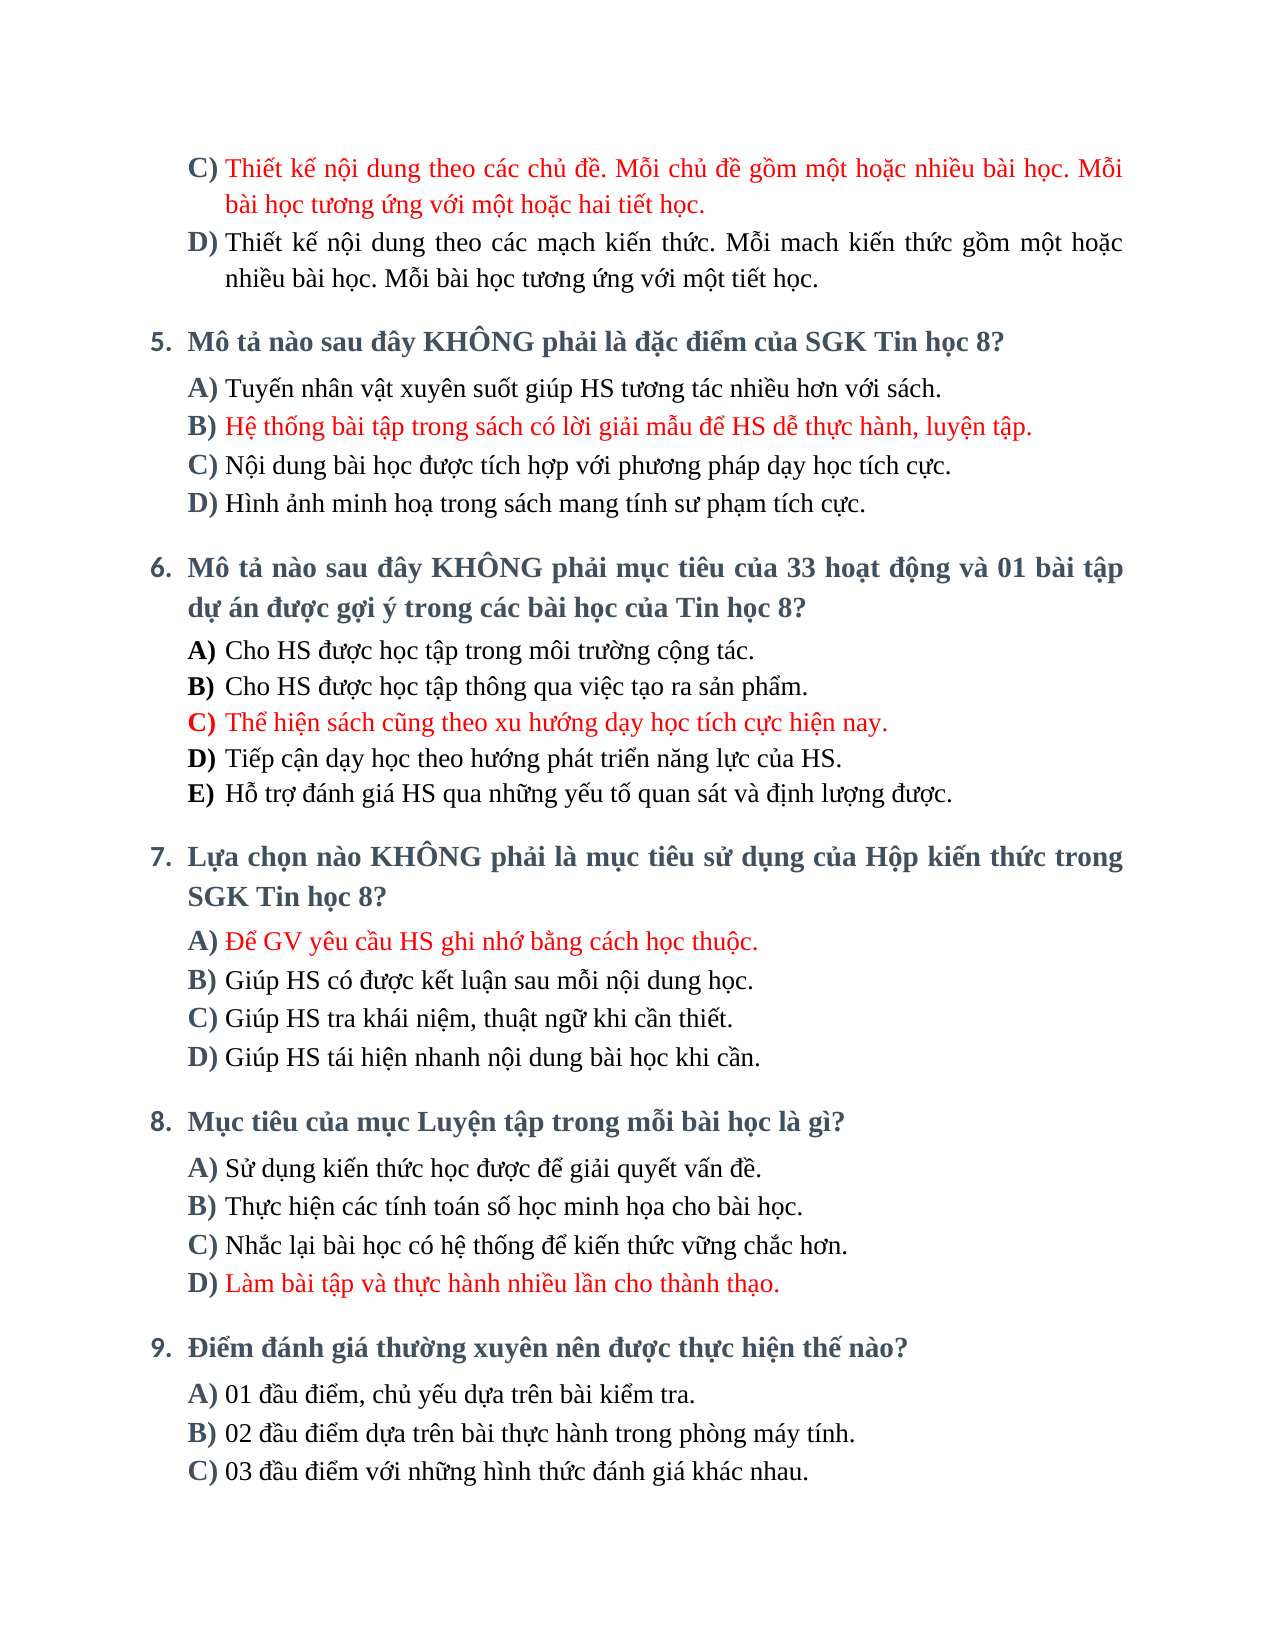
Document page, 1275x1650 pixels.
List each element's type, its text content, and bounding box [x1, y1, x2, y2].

list Tiếp cận dạy học theo hướng phát triển năng lực của HS. [187, 742, 1125, 773]
list Hệ thống bài tập trong sách có lời giải mẫu để HS dễ thực hành, luyện tập. [187, 408, 1125, 442]
list Cho HS được học tập trong môi trường cộng tác. [187, 634, 1125, 666]
list Làm bài tập và thực hành nhiều lần cho thành thạo. [187, 1266, 1125, 1299]
list Thể hiện sách cũng theo xu hướng dạy học tích cực hiện nay. [187, 706, 1125, 737]
list Thiết kế nội dung theo các chủ đề. Mỗi chủ đề gồm một hoặc nhiều bài học. Mỗi bài học tương ứng với một hoặc hai tiết học. [187, 150, 1125, 219]
list Mục tiêu của mục Luyện tập trong mỗi bài học là gì? [150, 1103, 1125, 1138]
list Nhắc lại bài học có hệ thống để kiến thức vững chắc hơn. [187, 1227, 1125, 1261]
list Giúp HS có được kết luận sau mỗi nội dung học. [187, 962, 1125, 996]
list Thiết kế nội dung theo các mạch kiến thức. Mỗi mach kiến thức gồm một hoặc nhiều bài học. Mỗi bài học tương ứng với một tiết học. [187, 224, 1125, 293]
list 03 đầu điểm với những hình thức đánh giá khác nhau. [187, 1453, 1125, 1487]
list 01 đầu điểm, chủ yếu dựa trên bài kiểm tra. [187, 1376, 1125, 1410]
list Để GV yêu cầu HS ghi nhớ bằng cách học thuộc. [187, 923, 1125, 957]
list Nội dung bài học được tích hợp với phương pháp dạy học tích cực. [187, 447, 1125, 481]
list Hỗ trợ đánh giá HS qua những yếu tố quan sát và định lượng được. [187, 777, 1125, 808]
list Điểm đánh giá thường xuyên nên được thực hiện thế nào? [150, 1329, 1125, 1365]
list Lựa chọn nào KHÔNG phải là mục tiêu sử dụng của Hộp kiến thức trong SGK Tin học 8? [150, 838, 1125, 912]
list Thực hiện các tính toán số học minh họa cho bài học. [187, 1188, 1125, 1222]
list Tuyến nhân vật xuyên suốt giúp HS tương tác nhiều hơn với sách. [187, 370, 1125, 403]
list Mô tả nào sau đây KHÔNG phải mục tiêu của 33 hoạt động và 01 bài tập dự án được gợi ý trong các bài học của Tin học 8? [150, 549, 1125, 623]
list Sử dụng kiến thức học được để giải quyết vấn đề. [187, 1150, 1125, 1183]
list Giúp HS tái hiện nhanh nội dung bài học khi cần. [187, 1039, 1125, 1073]
list Cho HS được học tập thông qua việc tạo ra sản phẩm. [187, 670, 1125, 701]
list Mô tả nào sau đây KHÔNG phải là đặc điểm của SGK Tin học 8? [150, 323, 1125, 358]
list 02 đầu điểm dựa trên bài thực hành trong phòng máy tính. [187, 1415, 1125, 1448]
list Hình ảnh minh hoạ trong sách mang tính sư phạm tích cực. [187, 486, 1125, 519]
list Giúp HS tra khái niệm, thuật ngữ khi cần thiết. [187, 1001, 1125, 1034]
